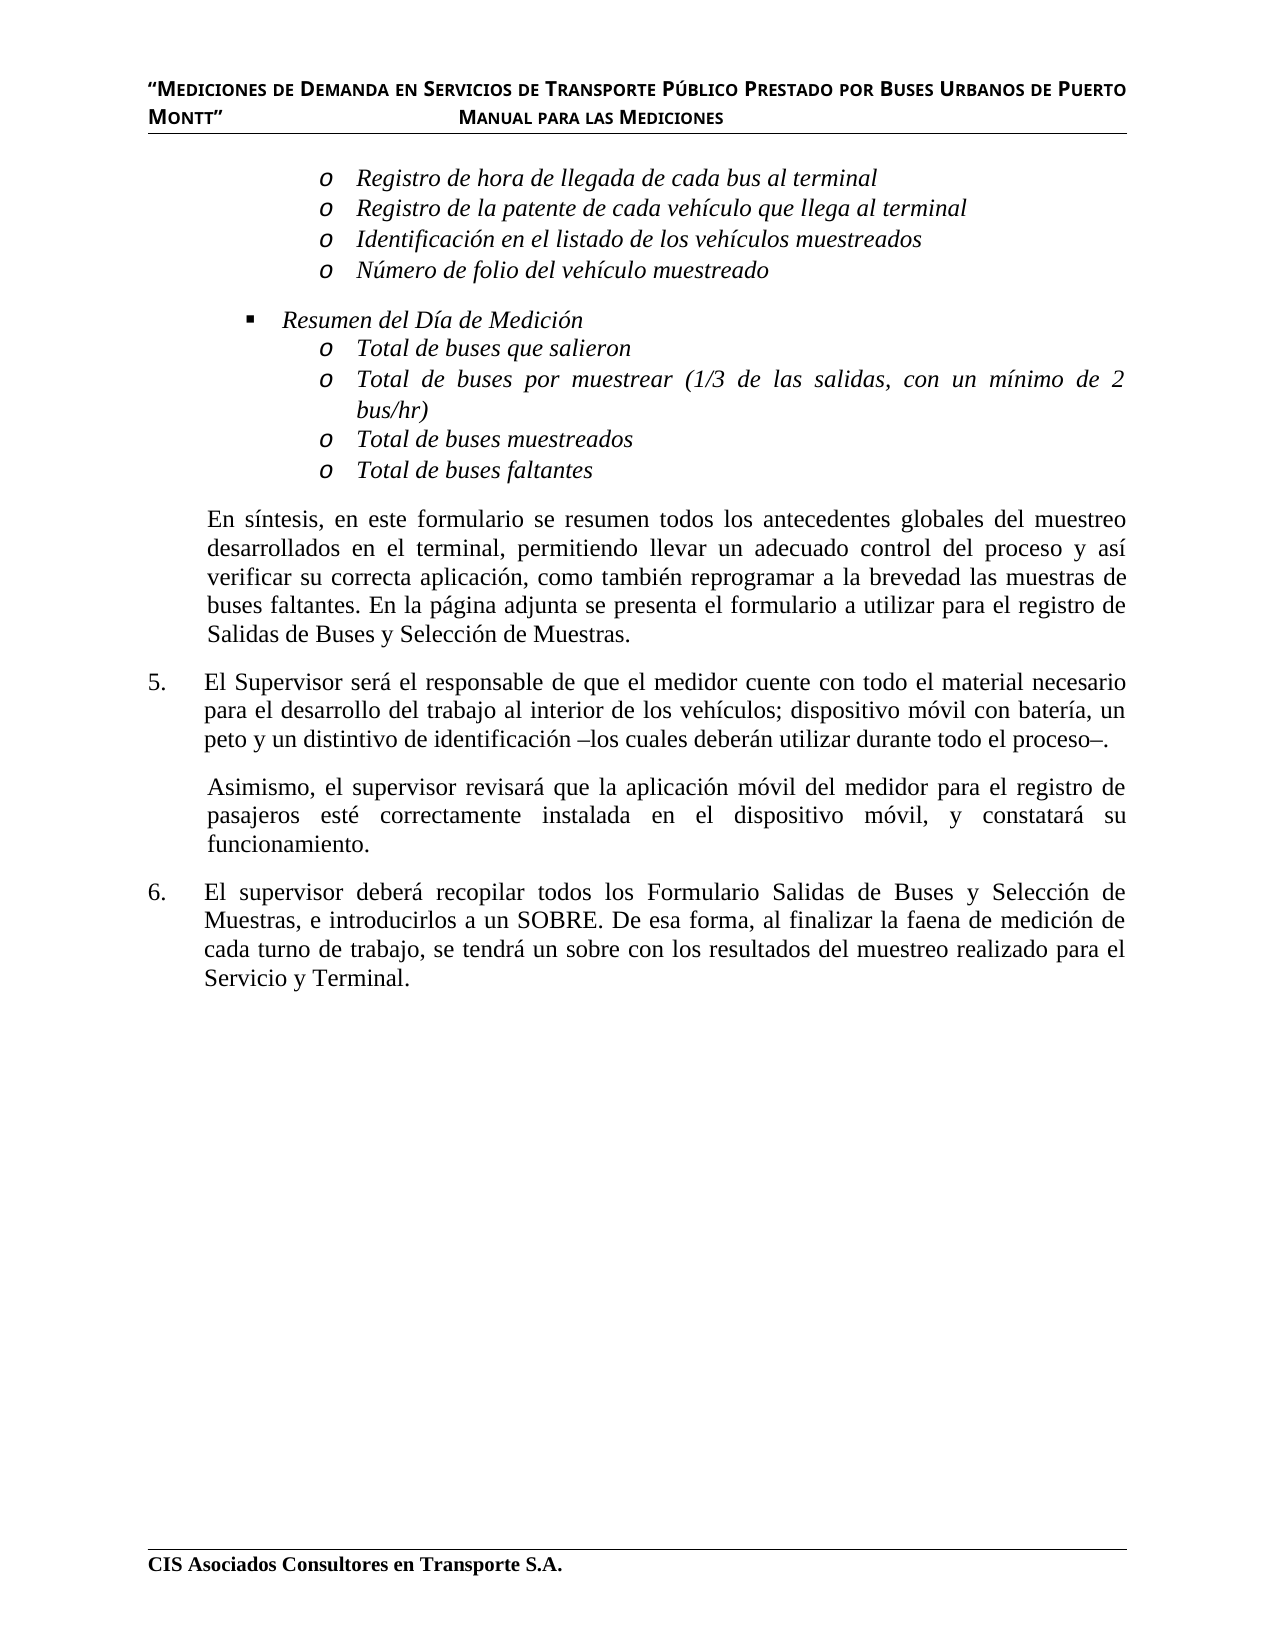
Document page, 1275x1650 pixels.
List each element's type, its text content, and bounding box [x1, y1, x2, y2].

list Resumen del Día de Medición [244, 305, 1127, 333]
list Total de buses faltantes [319, 455, 1127, 486]
text Asimismo, el supervisor revisará que la aplicación móvil del medidor para el registro de pasajeros esté correctamente instalada en el dispositivo móvil, y constatará su funcionamiento. [207, 772, 1127, 858]
list Total de buses que salieron [319, 333, 1127, 364]
list El Supervisor será el responsable de que el medidor cuente con todo el material necesario para el desarrollo del trabajo al interior de los vehículos; dispositivo móvil con batería, un peto y un distintivo de identificación –los cuales deberán utilizar durante todo el proceso–. [148, 667, 1127, 753]
list Total de buses muestreados [319, 424, 1127, 455]
list Número de folio del vehículo muestreado [319, 255, 1127, 286]
list Identificación en el listado de los vehículos muestreados [319, 224, 1127, 255]
list El supervisor deberá recopilar todos los Formulario Salidas de Buses y Selección de Muestras, e introducirlos a un SOBRE. De esa forma, al finalizar la faena de medición de cada turno de trabajo, se tendrá un sobre con los resultados del muestreo realizado para el Servicio y Terminal. [148, 877, 1127, 992]
list Total de buses por muestrear (1/3 de las salidas, con un mínimo de 2 bus/hr) [319, 364, 1127, 424]
list Registro de la patente de cada vehículo que llega al terminal [319, 193, 1127, 224]
list Registro de hora de llegada de cada bus al terminal [319, 163, 1127, 193]
text En síntesis, en este formulario se resumen todos los antecedentes globales del muestreo desarrollados en el terminal, permitiendo llevar un adecuado control del proceso y así verificar su correcta aplicación, como también reprogramar a la brevedad las muestras de buses faltantes. En la página adjunta se presenta el formulario a utilizar para el registro de Salidas de Buses y Selección de Muestras. [207, 504, 1127, 648]
